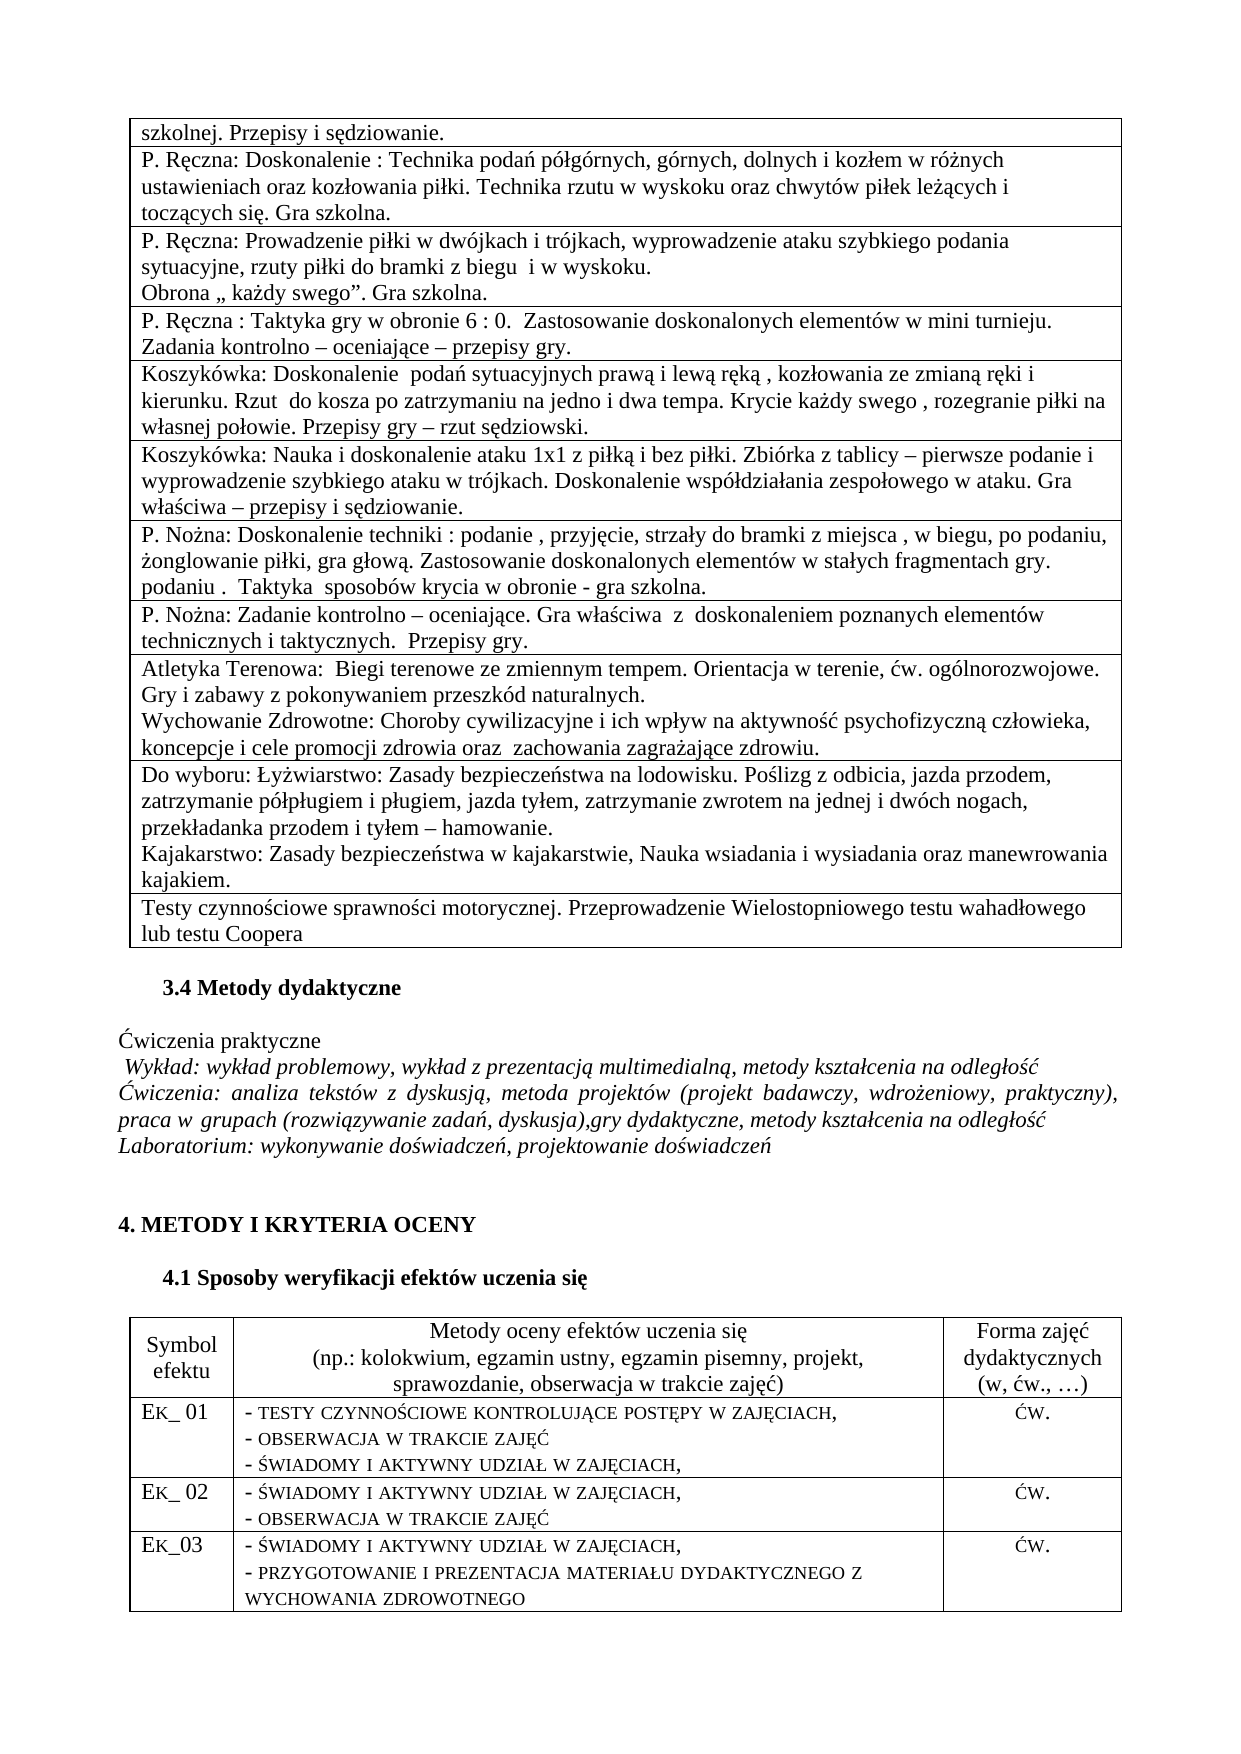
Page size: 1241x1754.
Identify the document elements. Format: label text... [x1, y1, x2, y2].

table_cell ćw. [944, 1478, 1121, 1531]
table_cell Koszykówka: Nauka i doskonalenie ataku 1x1 z piłką i bez piłki. Zbiórka z tablicy – pierwsze podanie i wyprowadzenie szybkiego ataku w trójkach. Doskonalenie współdziałania zespołowego w ataku. Gra właściwa – przepisy i sędziowanie. [131, 441, 1121, 520]
table_cell - świadomy i aktywny udział w zajęciach, - przygotowanie i prezentacja materiału dydaktycznego z wychowania zdrowotnego [234, 1532, 943, 1611]
table_cell - świadomy i aktywny udział w zajęciach, - obserwacja w trakcie zajęć [234, 1478, 943, 1531]
text Ćwiczenia praktyczne [118, 1027, 1122, 1053]
text 4. METODY I KRYTERIA OCENY [118, 1211, 1122, 1237]
text 3.4 Metody dydaktyczne [162, 974, 1122, 1000]
table_cell Koszykówka: Doskonalenie podań sytuacyjnych prawą i lewą ręką , kozłowania ze zmianą ręki i kierunku. Rzut do kosza po zatrzymaniu na jedno i dwa tempa. Krycie każdy swego , rozegranie piłki na własnej połowie. Przepisy gry – rzut sędziowski. [131, 361, 1121, 439]
text Wykład: wykład problemowy, wykład z prezentacją multimedialną, metody kształcenia na odległość [118, 1053, 1122, 1079]
table_cell Ek_ 01 [131, 1398, 233, 1477]
table_cell P. Ręczna : Taktyka gry w obronie 6 : 0. Zastosowanie doskonalonych elementów w mini turnieju. Zadania kontrolno – oceniające – przepisy gry. [131, 307, 1121, 359]
text 4.1 Sposoby weryfikacji efektów uczenia się [162, 1264, 1122, 1290]
table_cell - testy czynnościowe kontrolujące postępy w zajęciach, - obserwacja w trakcie zajęć - świadomy i aktywny udział w zajęciach, [234, 1398, 943, 1477]
table_cell Do wyboru: Łyżwiarstwo: Zasady bezpieczeństwa na lodowisku. Poślizg z odbicia, jazda przodem, zatrzymanie półpługiem i pługiem, jazda tyłem, zatrzymanie zwrotem na jednej i dwóch nogach, przekładanka przodem i tyłem – hamowanie. Kajakarstwo: Zasady bezpieczeństwa w kajakarstwie, Nauka wsiadania i wysiadania oraz manewrowania kajakiem. [131, 761, 1121, 893]
table_header Symbol efektu [131, 1318, 233, 1397]
table_cell P. Nożna: Zadanie kontrolno – oceniające. Gra właściwa z doskonaleniem poznanych elementów technicznych i taktycznych. Przepisy gry. [131, 601, 1121, 653]
table_cell ćw. [944, 1398, 1121, 1477]
table_cell Atletyka Terenowa: Biegi terenowe ze zmiennym tempem. Orientacja w terenie, ćw. ogólnorozwojowe. Gry i zabawy z pokonywaniem przeszkód naturalnych. Wychowanie Zdrowotne: Choroby cywilizacyjne i ich wpływ na aktywność psychofizyczną człowieka, koncepcje i cele promocji zdrowia oraz zachowania zagrażające zdrowiu. [131, 655, 1121, 760]
table_cell ćw. [944, 1532, 1121, 1611]
table_header Metody oceny efektów uczenia się (np.: kolokwium, egzamin ustny, egzamin pisemny, projekt, sprawozdanie, obserwacja w trakcie zajęć) [234, 1318, 943, 1397]
table_cell Ek_ 02 [131, 1478, 233, 1531]
table_cell P. Ręczna: Prowadzenie piłki w dwójkach i trójkach, wyprowadzenie ataku szybkiego podania sytuacyjne, rzuty piłki do bramki z biegu i w wyskoku. Obrona „ każdy swego”. Gra szkolna. [131, 227, 1121, 306]
table_cell Testy czynnościowe sprawności motorycznej. Przeprowadzenie Wielostopniowego testu wahadłowego lub testu Coopera [131, 894, 1121, 947]
table_cell P. Nożna: Doskonalenie techniki : podanie , przyjęcie, strzały do bramki z miejsca , w biegu, po podaniu, żonglowanie piłki, gra głową. Zastosowanie doskonalonych elementów w stałych fragmentach gry. podaniu . Taktyka sposobów krycia w obronie - gra szkolna. [131, 521, 1121, 600]
table_header Forma zajęć dydaktycznych (w, ćw., …) [944, 1318, 1121, 1397]
text Ćwiczenia: analiza tekstów z dyskusją, metoda projektów (projekt badawczy, wdrożeniowy, praktyczny), praca w grupach (rozwiązywanie zadań, dyskusja),gry dydaktyczne, metody kształcenia na odległość [118, 1079, 1122, 1132]
table_cell Ek_03 [131, 1532, 233, 1611]
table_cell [131, 119, 1121, 146]
text Laboratorium: wykonywanie doświadczeń, projektowanie doświadczeń [118, 1132, 1122, 1158]
table_cell P. Ręczna: Doskonalenie : Technika podań półgórnych, górnych, dolnych i kozłem w różnych ustawieniach oraz kozłowania piłki. Technika rzutu w wyskoku oraz chwytów piłek leżących i toczących się. Gra szkolna. [131, 147, 1121, 226]
